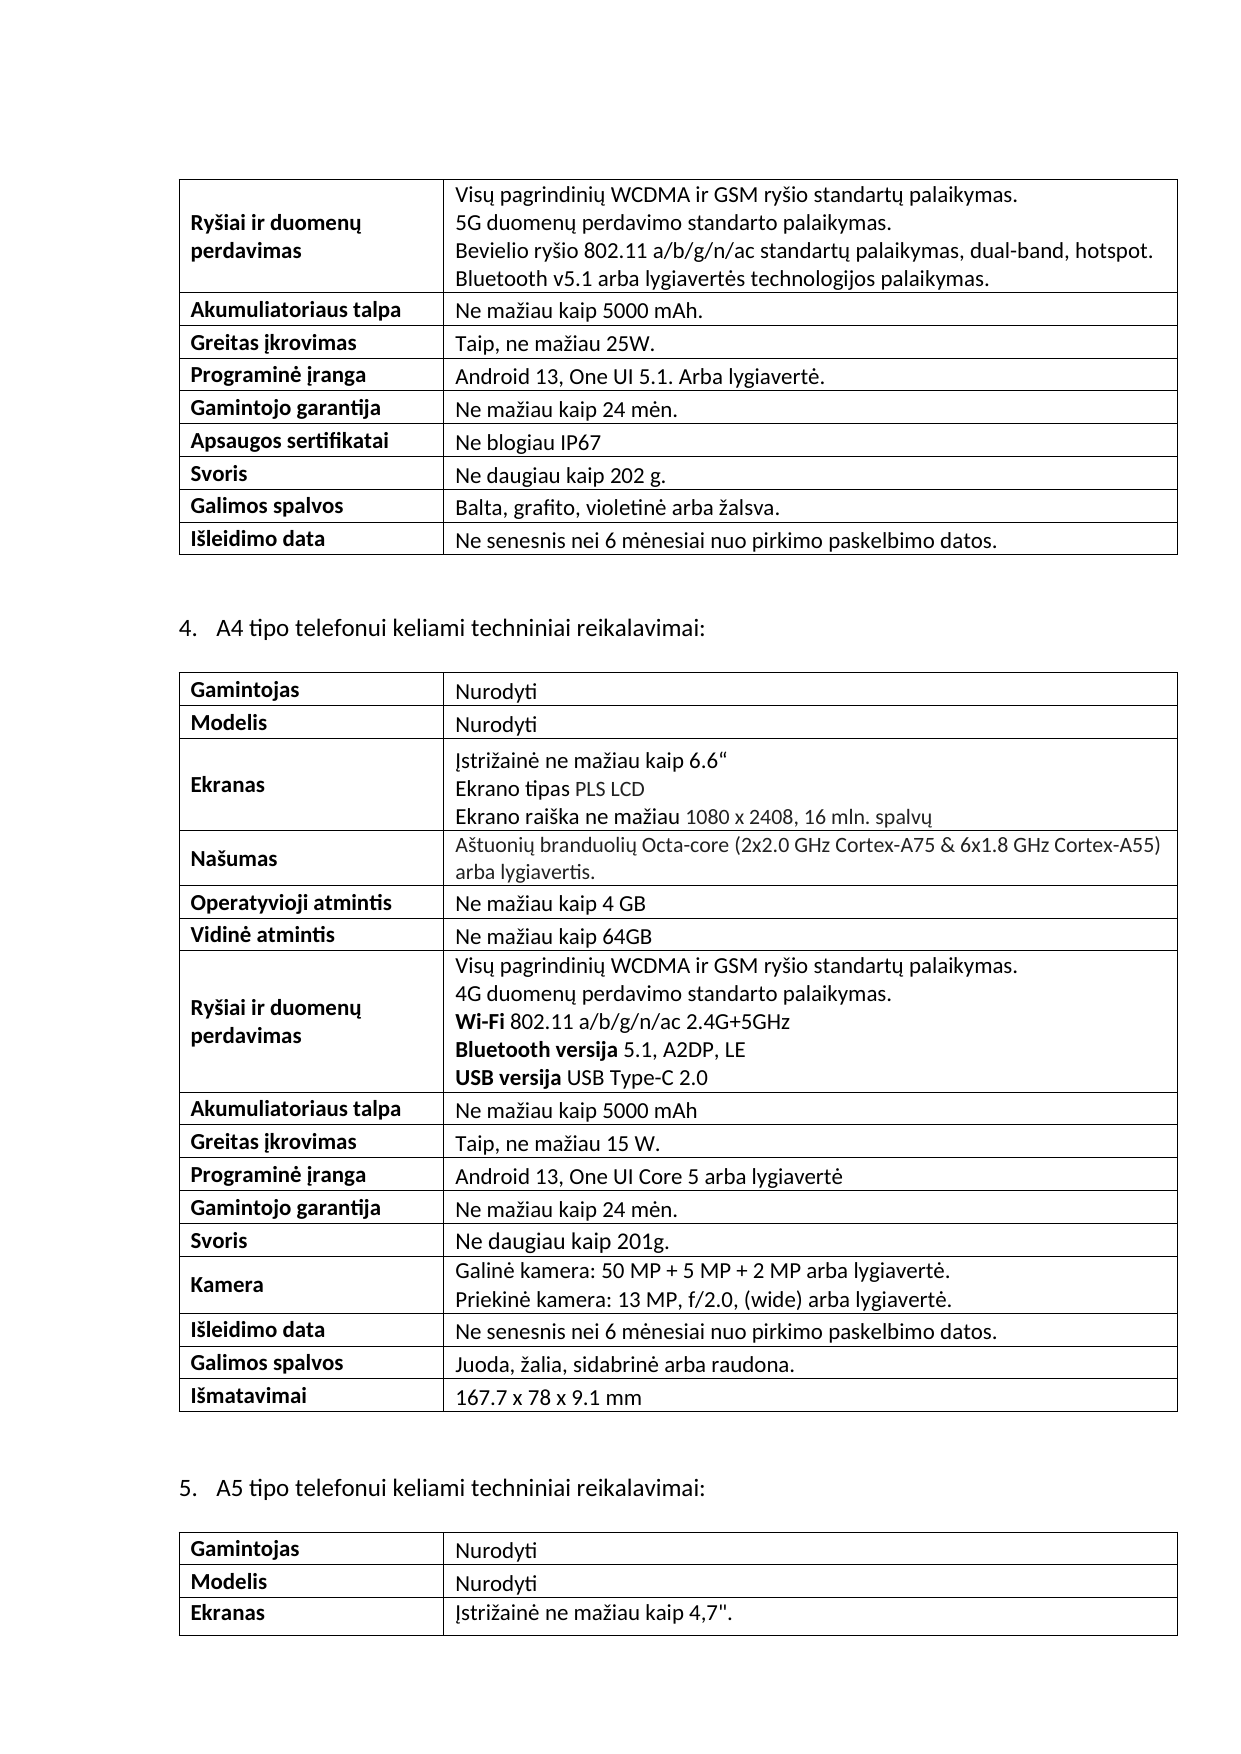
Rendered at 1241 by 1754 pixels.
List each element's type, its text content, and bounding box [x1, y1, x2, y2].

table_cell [444, 1598, 1177, 1635]
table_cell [180, 1598, 443, 1635]
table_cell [180, 180, 443, 292]
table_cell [444, 180, 1177, 292]
